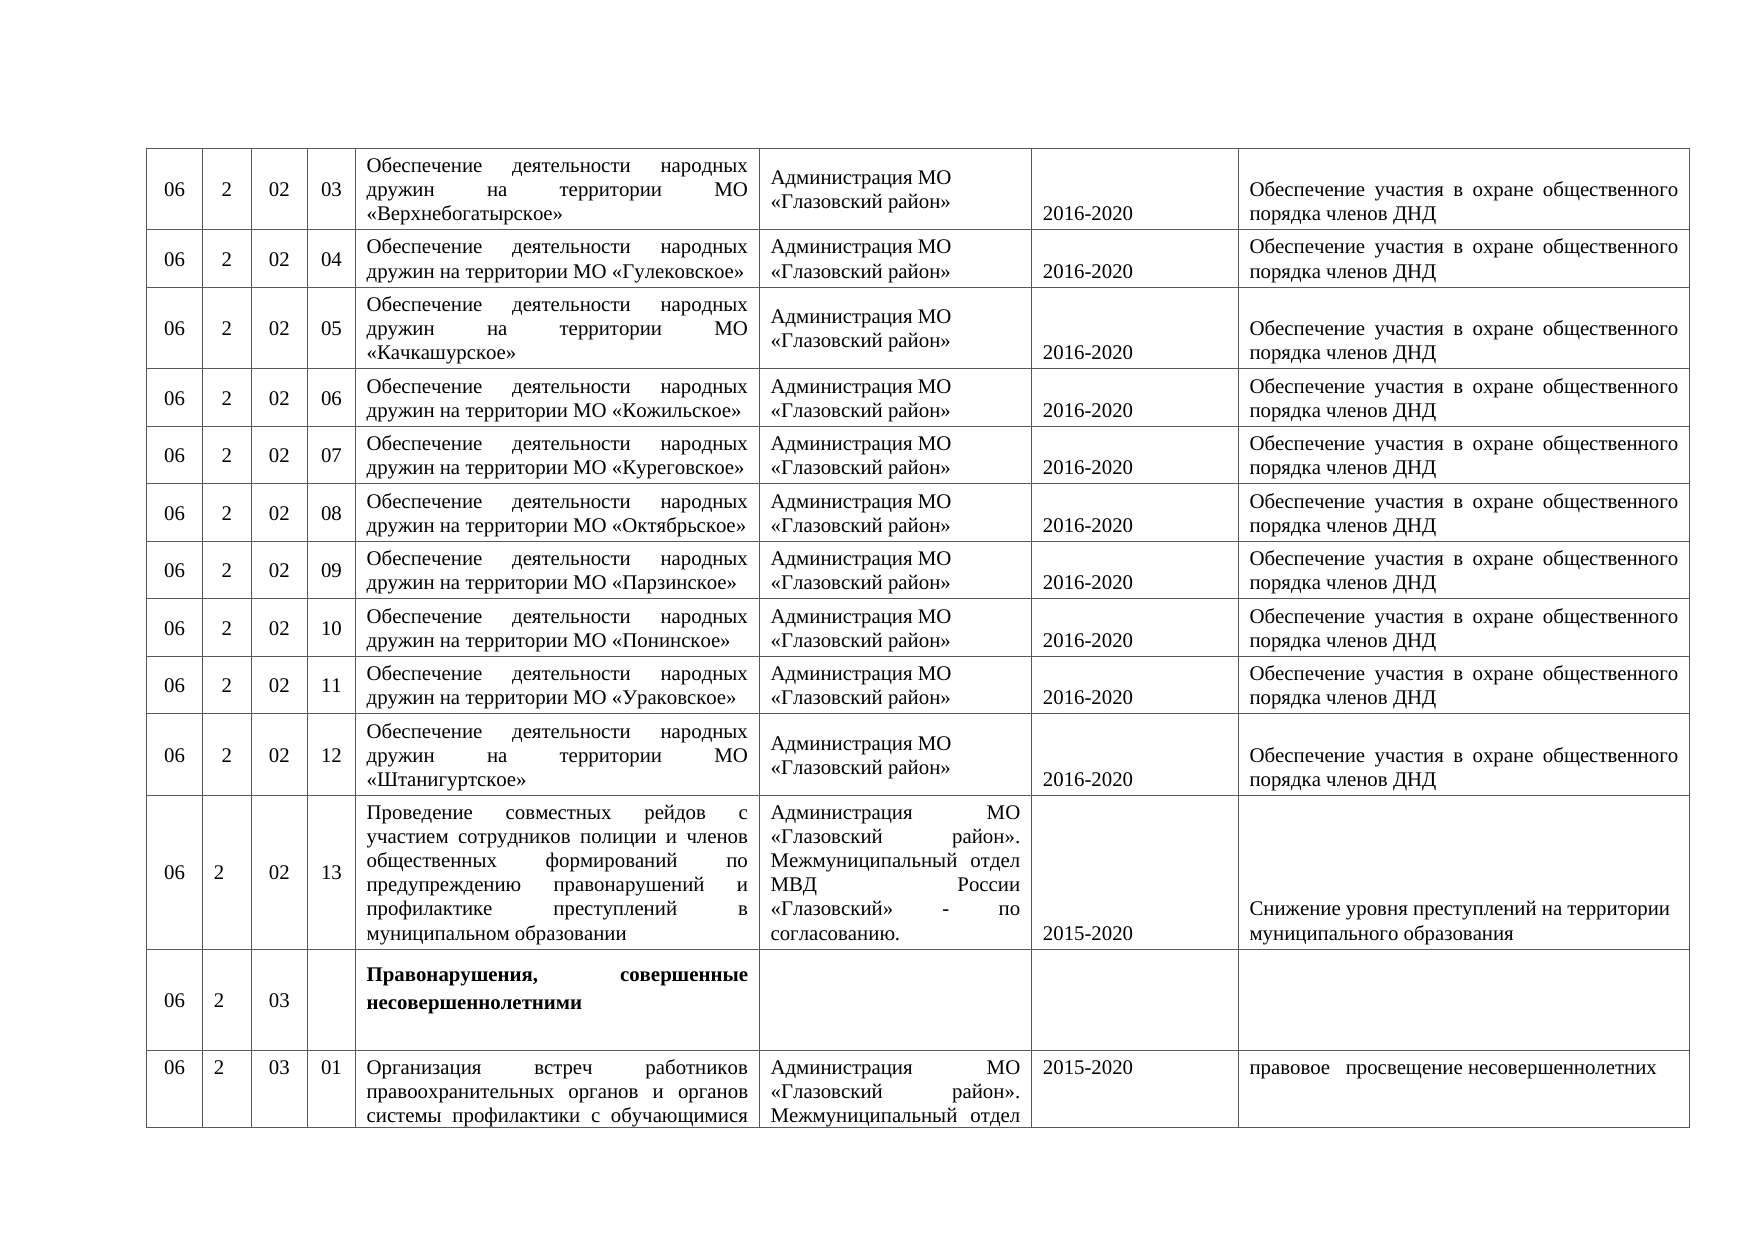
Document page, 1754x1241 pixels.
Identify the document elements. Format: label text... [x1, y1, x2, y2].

table_cell Обеспечение деятельности народных дружин на территории МО «Верхнебогатырское» [356, 149, 759, 229]
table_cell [760, 149, 1031, 229]
table_cell 2016-2020 [1032, 599, 1238, 656]
table_cell Администрация МО «Глазовский район» [760, 484, 1031, 541]
table_cell 06 [308, 369, 355, 426]
table_cell Обеспечение деятельности народных дружин на территории МО «Штанигуртское» [356, 714, 759, 795]
table_cell 2 [203, 149, 251, 229]
table_cell 2 [203, 714, 251, 795]
table_cell 2 [203, 657, 251, 713]
table_cell 02 [252, 796, 307, 949]
table_cell 06 [147, 542, 202, 598]
table_cell 06 [147, 714, 202, 795]
table_cell 06 [147, 427, 202, 483]
table_cell 06 [147, 950, 202, 1050]
table_cell 06 [147, 369, 202, 426]
table_cell 02 [252, 149, 307, 229]
table_cell [1032, 950, 1238, 1050]
table_cell 02 [252, 714, 307, 795]
table_cell Проведение совместных рейдов с участием сотрудников полиции и членов общественных формирований по предупреждению правонарушений и профилактике преступлений в муниципальном образовании [356, 796, 759, 949]
table_cell 02 [252, 484, 307, 541]
table_cell 2016-2020 [1032, 288, 1238, 368]
table_cell 02 [252, 230, 307, 287]
table_cell 02 [252, 657, 307, 713]
table_cell Администрация МО «Глазовский район» [760, 657, 1031, 713]
table_cell 10 [308, 599, 355, 656]
table_cell 2016-2020 [1032, 484, 1238, 541]
table_cell 2 [203, 599, 251, 656]
table_cell 03 [252, 950, 307, 1050]
table_cell 2 [203, 542, 251, 598]
table_cell Обеспечение деятельности народных дружин на территории МО «Ураковское» [356, 657, 759, 713]
table_cell 01 [308, 1051, 355, 1127]
table_cell 06 [147, 484, 202, 541]
table_cell 02 [252, 427, 307, 483]
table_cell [760, 1051, 1031, 1127]
table_cell 02 [252, 542, 307, 598]
table_cell 06 [147, 149, 202, 229]
table_cell [308, 950, 355, 1050]
table_cell 06 [147, 230, 202, 287]
table_cell 2016-2020 [1032, 427, 1238, 483]
table_cell 02 [252, 288, 307, 368]
table_cell Обеспечение деятельности народных дружин на территории МО «Гулековское» [356, 230, 759, 287]
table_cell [1239, 149, 1689, 229]
table_cell Обеспечение участия в охране общественного порядка членов ДНД [1239, 542, 1689, 598]
table_cell Обеспечение деятельности народных дружин на территории МО «Парзинское» [356, 542, 759, 598]
table_cell 2 [203, 369, 251, 426]
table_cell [1239, 1051, 1689, 1127]
table_cell 2 [203, 950, 251, 1050]
table_cell Обеспечение участия в охране общественного порядка членов ДНД [1239, 484, 1689, 541]
table_cell 2 [203, 1051, 251, 1127]
table_cell Администрация МО «Глазовский район». Межмуниципальный отдел МВД России «Глазовский» - по согласованию. [760, 796, 1031, 949]
table_cell Обеспечение участия в охране общественного порядка членов ДНД [1239, 599, 1689, 656]
table_cell 06 [147, 1051, 202, 1127]
table_cell [760, 950, 1031, 1050]
table_cell 06 [147, 657, 202, 713]
table_cell 2016-2020 [1032, 542, 1238, 598]
table_cell 2 [203, 230, 251, 287]
table_cell Обеспечение деятельности народных дружин на территории МО «Понинское» [356, 599, 759, 656]
table_cell 02 [252, 369, 307, 426]
table_cell Обеспечение участия в охране общественного порядка членов ДНД [1239, 657, 1689, 713]
table_cell Обеспечение деятельности народных дружин на территории МО «Качкашурское» [356, 288, 759, 368]
table_cell Администрация МО «Глазовский район» [760, 542, 1031, 598]
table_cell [356, 1051, 759, 1127]
table_cell Обеспечение деятельности народных дружин на территории МО «Куреговское» [356, 427, 759, 483]
table_cell Обеспечение участия в охране общественного порядка членов ДНД [1239, 427, 1689, 483]
table_cell 2 [203, 427, 251, 483]
table_cell 2016-2020 [1032, 230, 1238, 287]
table_cell 04 [308, 230, 355, 287]
table_cell 02 [252, 599, 307, 656]
table_cell 12 [308, 714, 355, 795]
table_cell 2 [203, 796, 251, 949]
table_cell [1239, 950, 1689, 1050]
table_cell 05 [308, 288, 355, 368]
table_cell Снижение уровня преступлений на территории муниципального образования [1239, 796, 1689, 949]
table_cell Обеспечение деятельности народных дружин на территории МО «Октябрьское» [356, 484, 759, 541]
table_cell Обеспечение участия в охране общественного порядка членов ДНД [1239, 714, 1689, 795]
table_cell Администрация МО «Глазовский район» [760, 427, 1031, 483]
table_cell Обеспечение участия в охране общественного порядка членов ДНД [1239, 230, 1689, 287]
table_cell Администрация МО «Глазовский район» [760, 714, 1031, 795]
table_cell 2016-2020 [1032, 714, 1238, 795]
table_cell 2 [203, 288, 251, 368]
table_cell 2016-2020 [1032, 149, 1238, 229]
table_cell 06 [147, 796, 202, 949]
table_cell 2015-2020 [1032, 1051, 1238, 1127]
table_cell Обеспечение участия в охране общественного порядка членов ДНД [1239, 369, 1689, 426]
table_cell Обеспечение участия в охране общественного порядка членов ДНД [1239, 288, 1689, 368]
table_cell 2015-2020 [1032, 796, 1238, 949]
table_cell Администрация МО «Глазовский район» [760, 599, 1031, 656]
table_cell 08 [308, 484, 355, 541]
table_cell 06 [147, 288, 202, 368]
table_cell 03 [308, 149, 355, 229]
table_cell 09 [308, 542, 355, 598]
table_cell 2016-2020 [1032, 369, 1238, 426]
table_cell Правонарушения, совершенные несовершеннолетними [356, 950, 759, 1050]
table_cell 2016-2020 [1032, 657, 1238, 713]
table_cell Обеспечение деятельности народных дружин на территории МО «Кожильское» [356, 369, 759, 426]
table_cell Администрация МО «Глазовский район» [760, 230, 1031, 287]
table_cell 13 [308, 796, 355, 949]
table_cell Администрация МО «Глазовский район» [760, 369, 1031, 426]
table_cell 03 [252, 1051, 307, 1127]
table_cell 07 [308, 427, 355, 483]
table_cell 11 [308, 657, 355, 713]
table_cell 06 [147, 599, 202, 656]
table_cell 2 [203, 484, 251, 541]
table_cell Администрация МО «Глазовский район» [760, 288, 1031, 368]
